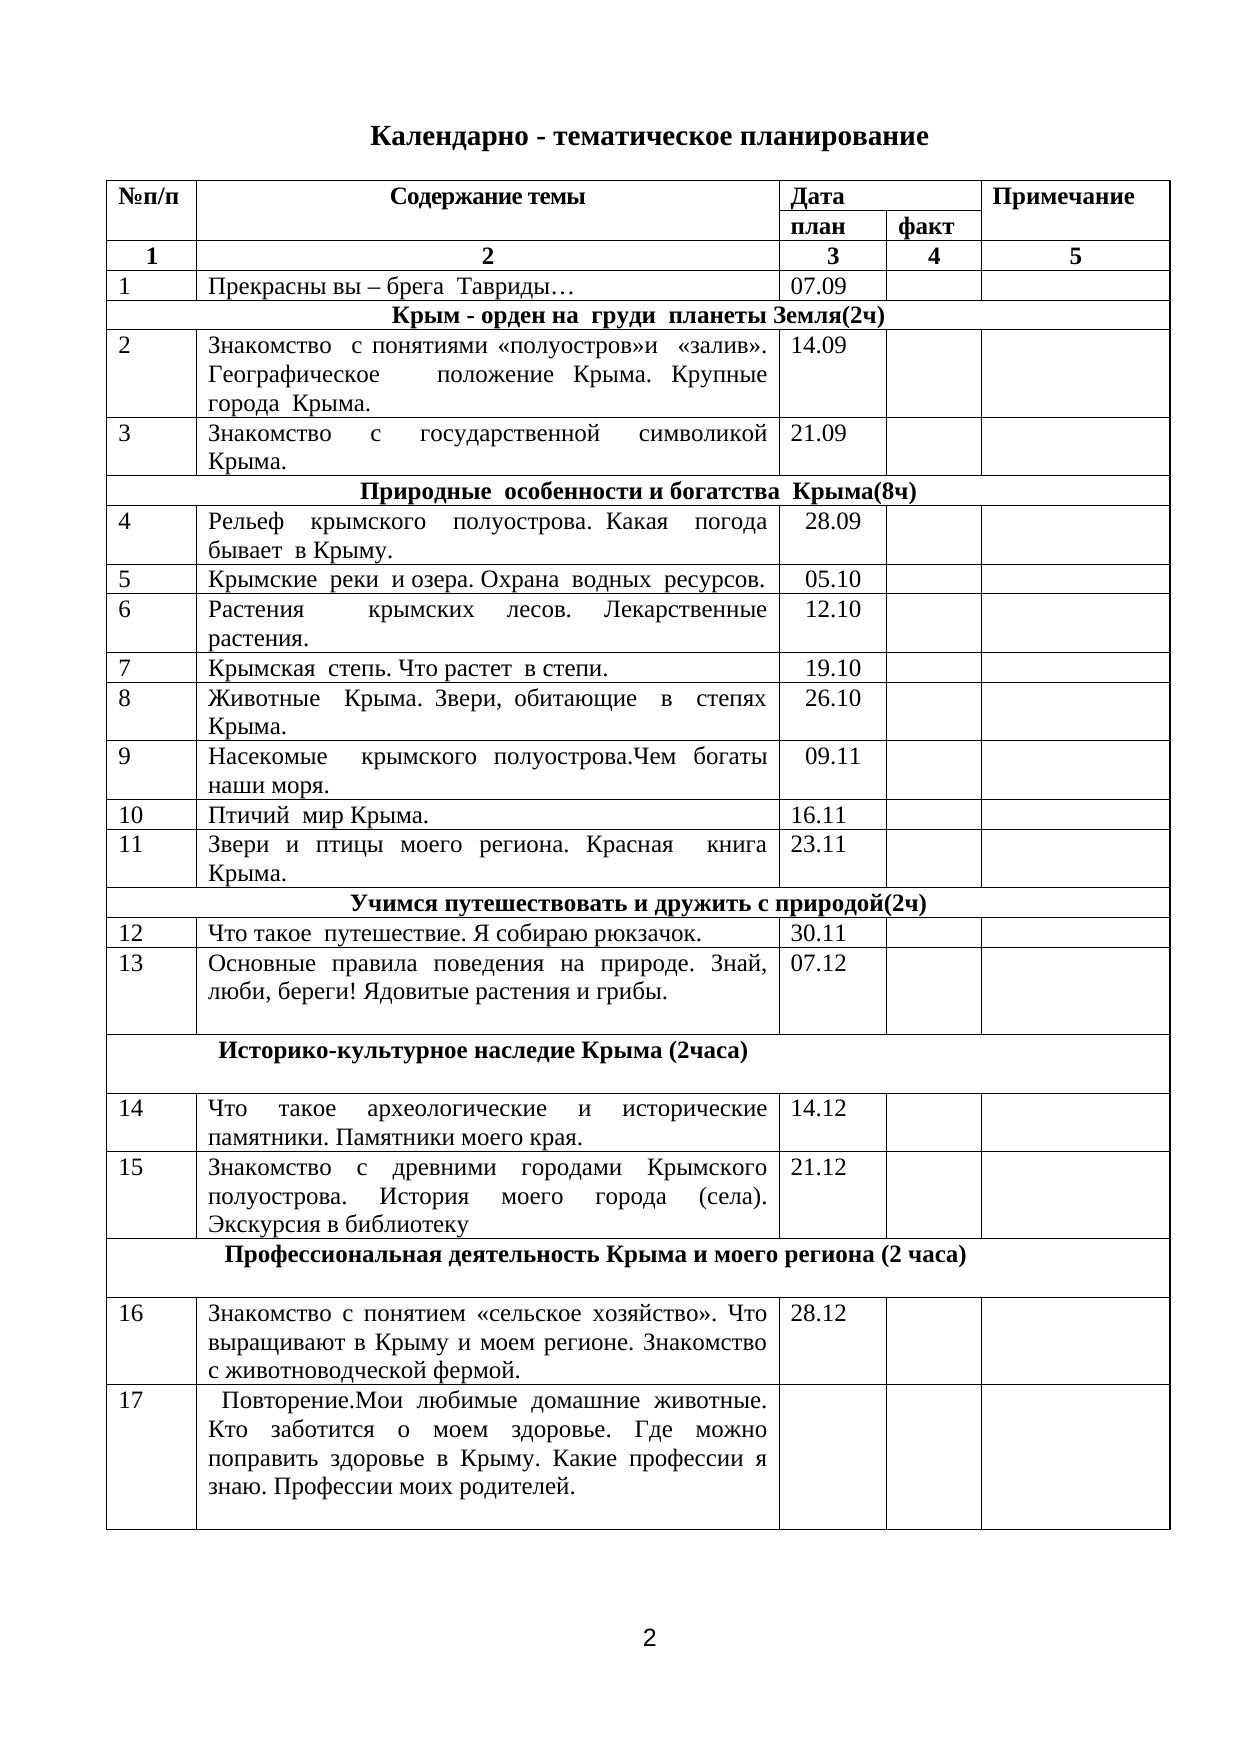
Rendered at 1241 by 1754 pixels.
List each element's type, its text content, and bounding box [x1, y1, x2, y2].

table_cell 3 [780, 241, 886, 270]
table_cell Насекомые крымского полуострова.Чем богаты наши моря. [197, 741, 779, 799]
table_cell 12.10 [780, 594, 886, 652]
table_cell 09.11 [780, 741, 886, 799]
table_cell Растения крымских лесов. Лекарственные растения. [197, 594, 779, 652]
table_cell Крымская степь. Что растет в степи. [197, 653, 779, 682]
table_cell 1 [107, 241, 196, 270]
table_cell 19.10 [780, 653, 886, 682]
table_cell Повторение.Мои любимые домашние животные. Кто заботится о моем здоровье. Где можно поправить здоровье в Крыму. Какие профессии я знаю. Профессии моих родителей. [197, 1385, 779, 1529]
table_cell [887, 594, 981, 652]
table_cell 2 [197, 241, 779, 270]
table_cell 23.11 [780, 830, 886, 887]
table_cell [982, 683, 1169, 740]
table_cell 16.11 [780, 800, 886, 828]
table_cell 28.12 [780, 1298, 886, 1384]
table_cell 16 [107, 1298, 196, 1384]
table_cell 2 [107, 330, 196, 417]
table_cell [982, 653, 1169, 682]
table_cell [780, 1385, 886, 1529]
table_cell 30.11 [780, 918, 886, 947]
table_cell Что такое путешествие. Я собираю рюкзачок. [197, 918, 779, 947]
table_cell 21.12 [780, 1152, 886, 1238]
table_cell 13 [107, 948, 196, 1034]
table_header №п/п [107, 181, 196, 240]
table_cell [887, 800, 981, 828]
table_cell [887, 1094, 981, 1151]
table_cell [887, 418, 981, 475]
table_cell Профессиональная деятельность Крыма и моего региона (2 часа) [107, 1239, 1169, 1297]
table_cell Птичий мир Крыма. [197, 800, 779, 828]
table_cell Знакомство с государственной символикой Крыма. [197, 418, 779, 475]
table_cell 7 [107, 653, 196, 682]
table_cell [982, 594, 1169, 652]
table_cell Звери и птицы моего региона. Красная книга Крыма. [197, 830, 779, 887]
table_cell [982, 1385, 1169, 1529]
table_cell 1 [107, 271, 196, 299]
table_cell [982, 506, 1169, 563]
text Календарно - тематическое планирование [118, 118, 1181, 152]
table_cell [887, 506, 981, 563]
table_cell план [780, 211, 886, 240]
table_cell [887, 830, 981, 887]
table_cell [982, 830, 1169, 887]
table_cell 8 [107, 683, 196, 740]
table_cell [982, 565, 1169, 593]
table_cell Животные Крыма. Звери, обитающие в степях Крыма. [197, 683, 779, 740]
table_cell Основные правила поведения на природе. Знай, люби, береги! Ядовитые растения и грибы. [197, 948, 779, 1034]
table_cell Что такое археологические и исторические памятники. Памятники моего края. [197, 1094, 779, 1151]
table_cell [887, 565, 981, 593]
table_cell 07.12 [780, 948, 886, 1034]
table_cell [887, 741, 981, 799]
table_cell 14 [107, 1094, 196, 1151]
table_cell Крым - орден на груди планеты Земля(2ч) [107, 301, 1169, 329]
table_cell 28.09 [780, 506, 886, 563]
table_cell 12 [107, 918, 196, 947]
table_cell 5 [107, 565, 196, 593]
table_cell Природные особенности и богатства Крыма(8ч) [107, 476, 1169, 505]
table_cell 9 [107, 741, 196, 799]
table_cell [887, 653, 981, 682]
table_cell 11 [107, 830, 196, 887]
table_cell 4 [107, 506, 196, 563]
table_cell 4 [887, 241, 981, 270]
table_cell [982, 271, 1169, 299]
table_cell Крымские реки и озера. Охрана водных ресурсов. [197, 565, 779, 593]
table_cell 05.10 [780, 565, 886, 593]
table_cell 6 [107, 594, 196, 652]
table_header Дата [780, 181, 981, 210]
table_cell Учимся путешествовать и дружить с природой(2ч) [107, 888, 1169, 917]
table_cell 10 [107, 800, 196, 828]
table_cell [887, 918, 981, 947]
table_cell Знакомство с древними городами Крымского полуострова. История моего города (села). Экскурсия в библиотеку [197, 1152, 779, 1238]
table_cell 5 [982, 241, 1169, 270]
table_cell [887, 948, 981, 1034]
table_cell [887, 330, 981, 417]
table_cell Историко-культурное наследие Крыма (2часа) [107, 1035, 1169, 1092]
table_cell Прекрасны вы – брега Тавриды… [197, 271, 779, 299]
table_cell Знакомство с понятиями «полуостров»и «залив». Географическое положение Крыма. Крупные города Крыма. [197, 330, 779, 417]
table_cell 07.09 [780, 271, 886, 299]
table_cell [982, 1298, 1169, 1384]
table_cell [982, 918, 1169, 947]
table_cell 15 [107, 1152, 196, 1238]
table_cell 21.09 [780, 418, 886, 475]
table_cell 14.09 [780, 330, 886, 417]
table_cell [982, 1094, 1169, 1151]
table_cell 26.10 [780, 683, 886, 740]
table_cell 3 [107, 418, 196, 475]
table_cell [887, 1298, 981, 1384]
table_cell 14.12 [780, 1094, 886, 1151]
table_cell [887, 683, 981, 740]
table_cell [982, 330, 1169, 417]
table_cell 17 [107, 1385, 196, 1529]
table_cell [887, 271, 981, 299]
table_cell [982, 418, 1169, 475]
table_header Примечание [982, 181, 1169, 240]
table_cell [982, 948, 1169, 1034]
table_cell факт [887, 211, 981, 240]
table_cell [887, 1152, 981, 1238]
table_cell [982, 800, 1169, 828]
table_header Содержание темы [197, 181, 779, 240]
table_cell Рельеф крымского полуострова. Какая погода бывает в Крыму. [197, 506, 779, 563]
table_cell [887, 1385, 981, 1529]
table_cell Знакомство с понятием «сельское хозяйство». Что выращивают в Крыму и моем регионе. Знакомство с животноводческой фермой. [197, 1298, 779, 1384]
table_cell [982, 1152, 1169, 1238]
table_cell [982, 741, 1169, 799]
